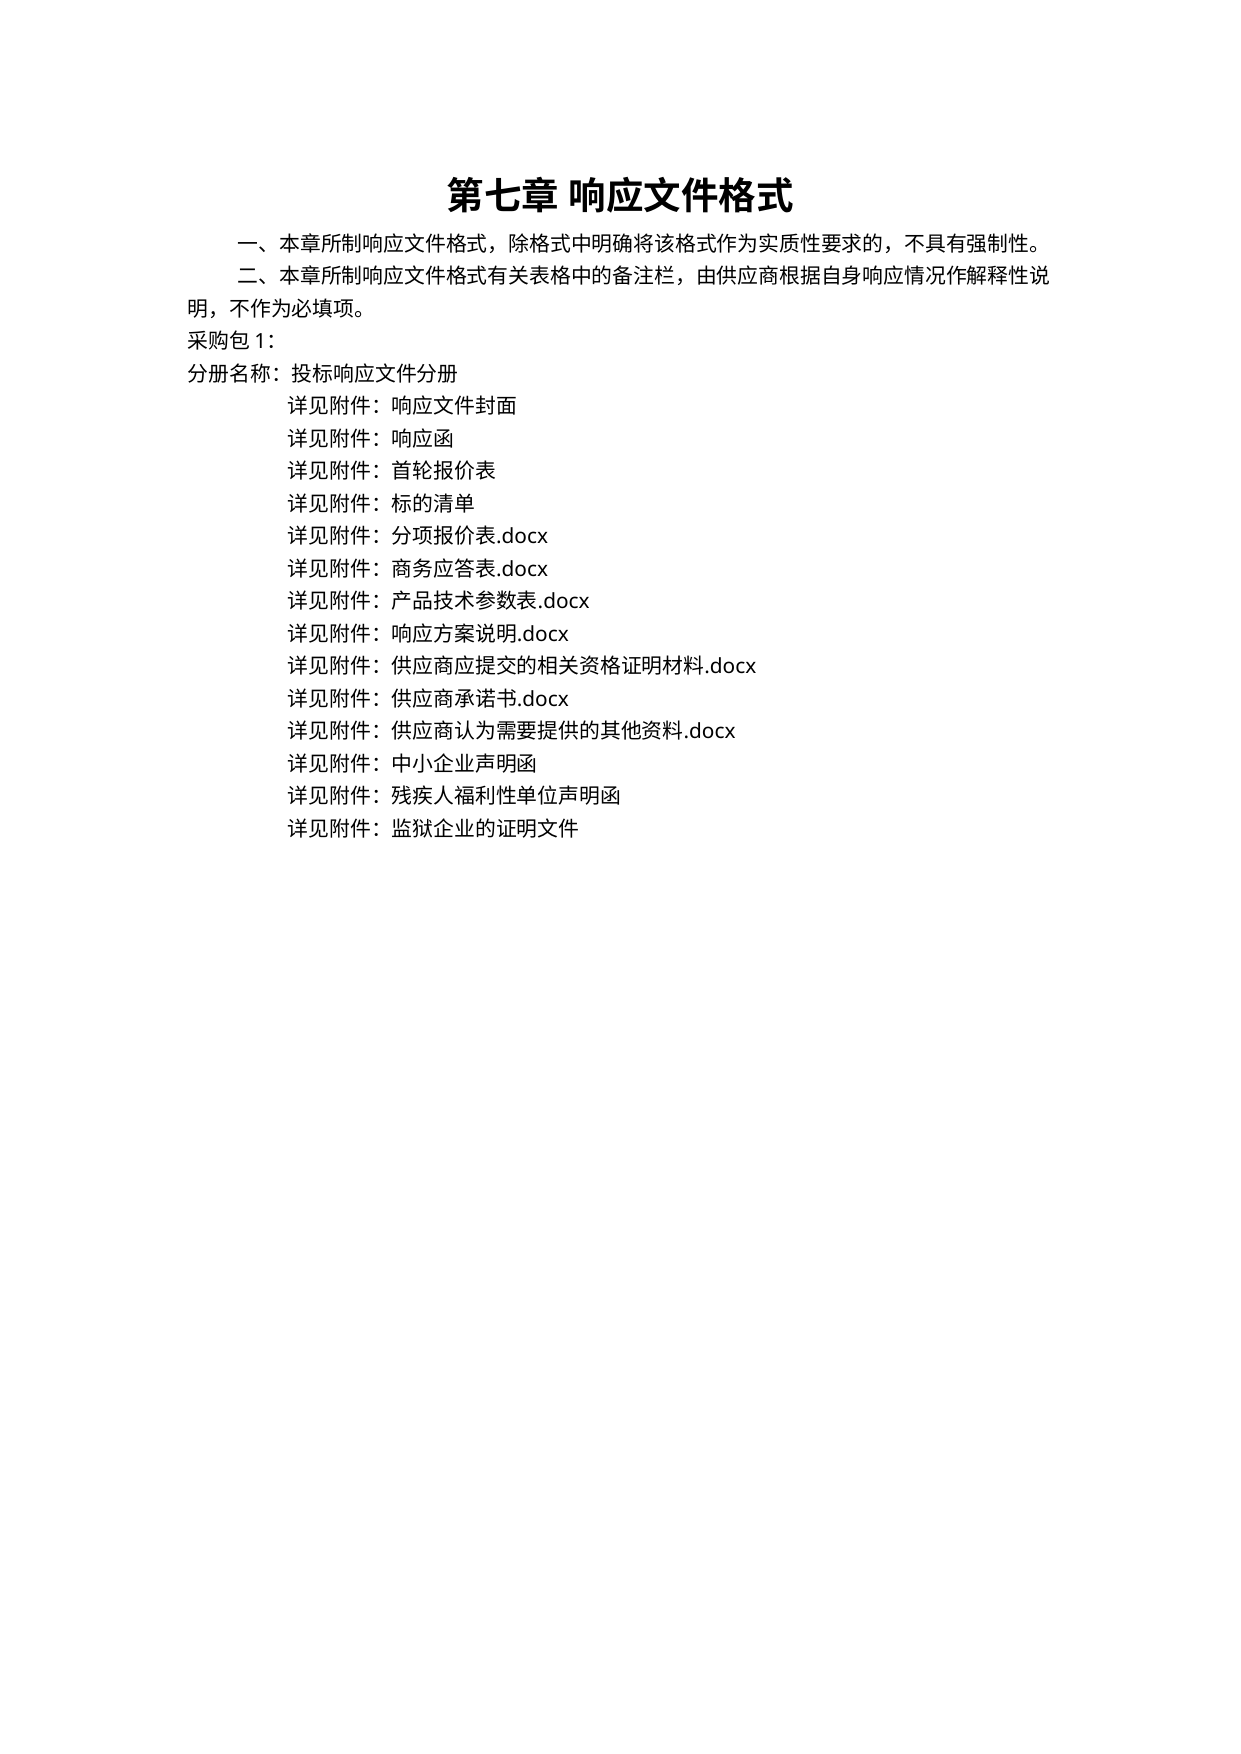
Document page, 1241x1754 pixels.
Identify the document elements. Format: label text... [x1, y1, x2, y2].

text 详见附件：残疾人福利性单位声明函 [187, 779, 1053, 812]
text 详见附件：中小企业声明函 [187, 747, 1053, 779]
text 详见附件：标的清单 [187, 487, 1053, 519]
text 详见附件：响应函 [187, 422, 1053, 454]
text 详见附件：商务应答表.docx [187, 552, 1053, 584]
text 详见附件：供应商应提交的相关资格证明材料.docx [187, 649, 1053, 682]
text 详见附件：响应方案说明.docx [187, 617, 1053, 649]
text 详见附件：供应商认为需要提供的其他资料.docx [187, 714, 1053, 747]
text 详见附件：产品技术参数表.docx [187, 584, 1053, 617]
text 第七章 响应文件格式 [187, 162, 1053, 227]
text 详见附件：分项报价表.docx [187, 519, 1053, 552]
text 详见附件：监狱企业的证明文件 [187, 812, 1053, 844]
text 详见附件：首轮报价表 [187, 454, 1053, 487]
text 采购包1： [187, 324, 1053, 357]
text 详见附件：供应商承诺书.docx [187, 682, 1053, 714]
text 详见附件：响应文件封面 [187, 389, 1053, 422]
text 二、本章所制响应文件格式有关表格中的备注栏，由供应商根据自身响应情况作解释性说明，不作为必填项。 [187, 259, 1053, 324]
text 分册名称：投标响应文件分册 [187, 357, 1053, 389]
text 一、本章所制响应文件格式，除格式中明确将该格式作为实质性要求的，不具有强制性。 [187, 227, 1053, 259]
